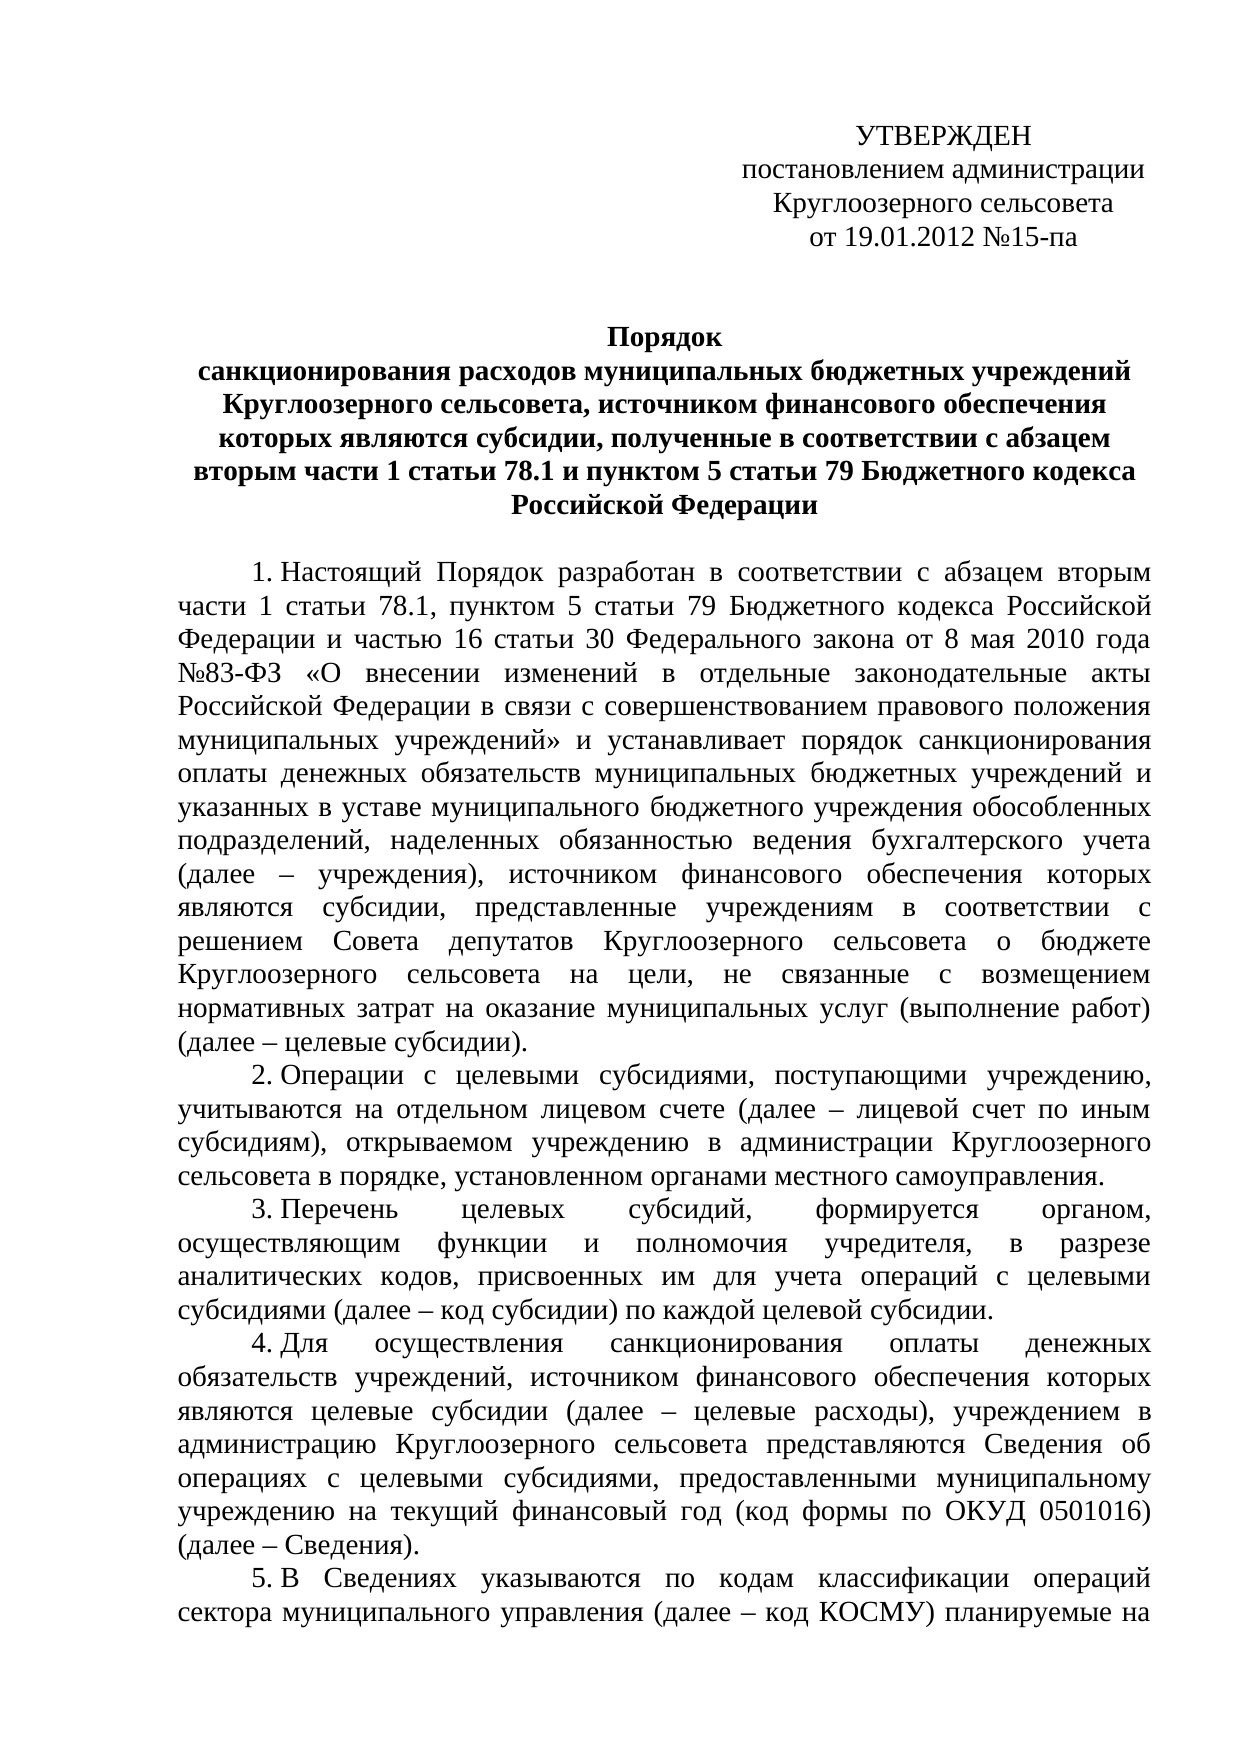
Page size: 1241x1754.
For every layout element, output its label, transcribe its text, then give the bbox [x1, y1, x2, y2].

text 2. Операции с целевыми субсидиями, поступающими учреждению, учитываются на отдельном лицевом счете (далее – лицевой счет по иным субсидиям), открываемом учреждению в администрации Круглоозерного сельсовета в порядке, установленном органами местного самоуправления. [177, 1057, 1152, 1191]
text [177, 1560, 1152, 1627]
text 1. Настоящий Порядок разработан в соответствии с абзацем вторым части 1 статьи 78.1, пунктом 5 статьи 79 Бюджетного кодекса Российской Федерации и частью 16 статьи 30 Федерального закона от 8 мая №83-ФЗ «О внесении изменений в отдельные законодательные акты Российской Федерации в связи с совершенствованием правового положения муниципальных учреждений» и устанавливает порядок санкционирования оплаты денежных обязательств муниципальных бюджетных учреждений и указанных в уставе муниципального бюджетного учреждения обособленных подразделений, наделенных обязанностью ведения бухгалтерского учета (далее – учреждения), источником финансового обеспечения которых являются субсидии, представленные учреждениям в соответствии с решением Совета депутатов Круглоозерного сельсовета о бюджете Круглоозерного сельсовета на цели, не связанные с возмещением нормативных затрат на оказание муниципальных услуг (выполнение работ) (далее – целевые субсидии). [177, 554, 1152, 1057]
text 3. Перечень целевых субсидий, формируется органом, осуществляющим функции и полномочия учредителя, в разрезе аналитических кодов, присвоенных им для учета операций с целевыми субсидиями (далее – код субсидии) по каждой целевой субсидии. [177, 1191, 1152, 1326]
text 4. Для осуществления санкционирования оплаты денежных обязательств учреждений, источником финансового обеспечения которых являются целевые субсидии (далее – целевые расходы), учреждением в администрацию Круглоозерного сельсовета представляются Сведения об операциях с целевыми субсидиями, предоставленными муниципальному учреждению на текущий финансовый год (код формы по ОКУД 0501016) (далее – Сведения). [177, 1326, 1152, 1560]
table_header УТВЕРЖДЕН постановлением администрации Круглоозерного сельсовета от 19.01.2012 №15-па [724, 118, 1163, 252]
text санкционирования расходов муниципальных бюджетных учреждений Круглоозерного сельсовета, источником финансового обеспечения которых являются субсидии, полученные в соответствии с абзацем вторым части 1 статьи 78.1 и пунктом 5 статьи 79 Бюджетного кодекса Российской Федерации [177, 353, 1152, 521]
text Порядок [177, 319, 1152, 353]
